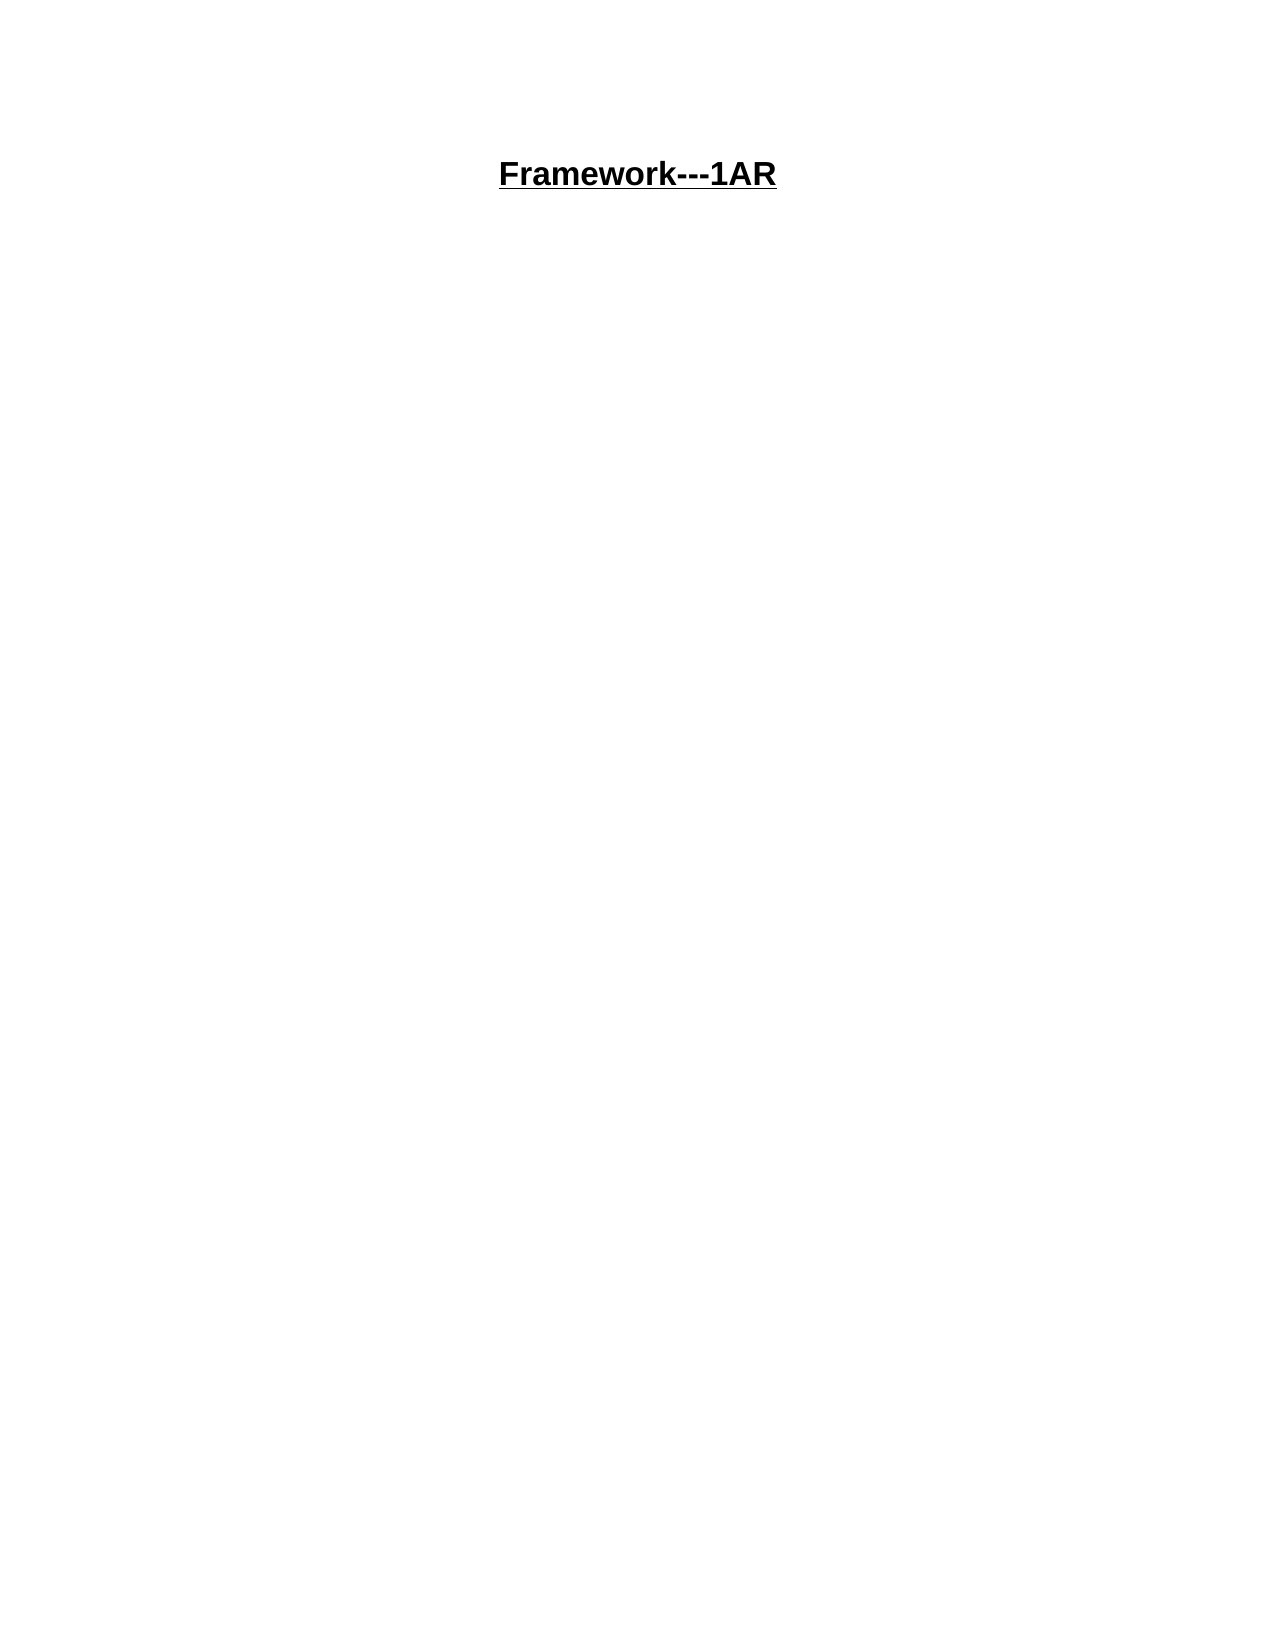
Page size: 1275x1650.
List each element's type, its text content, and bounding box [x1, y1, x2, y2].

subtitle Framework---1AR [150, 154, 1125, 193]
